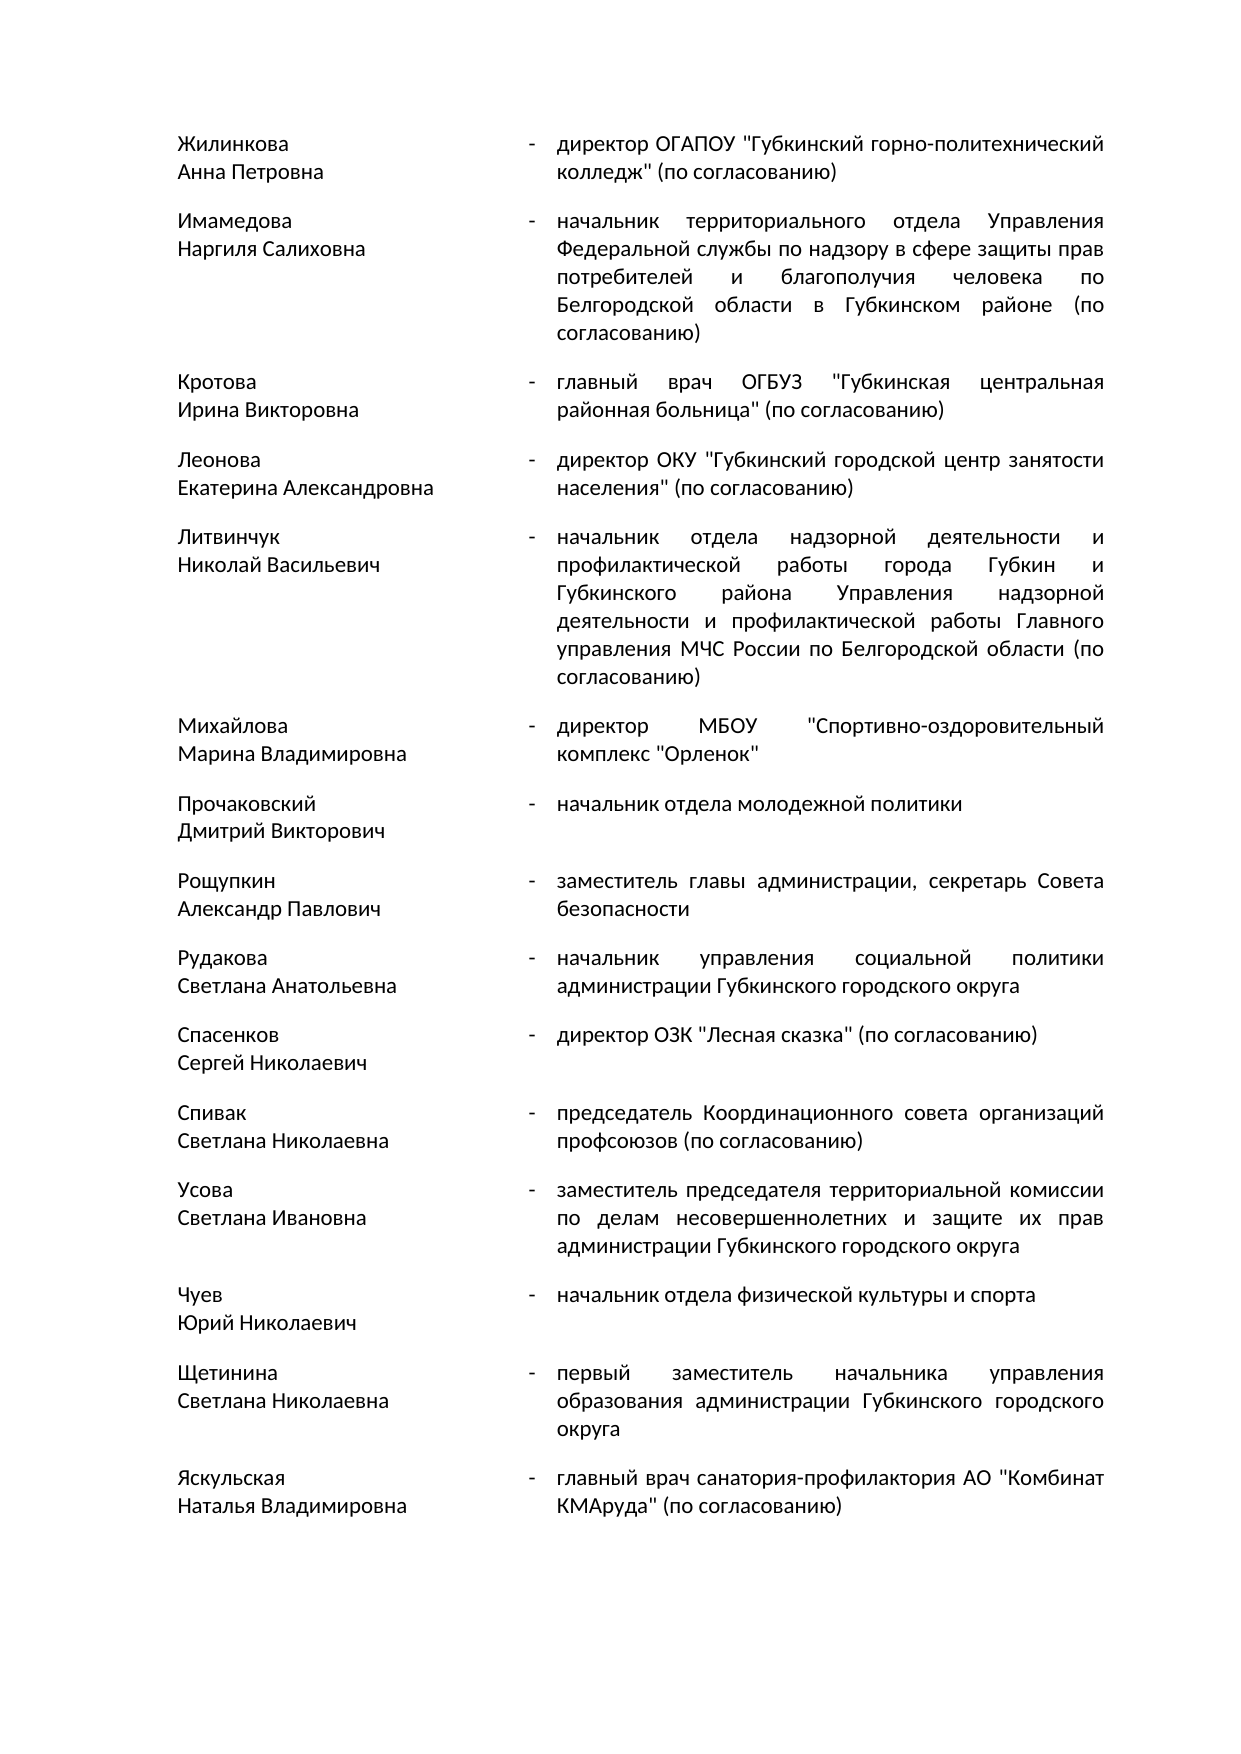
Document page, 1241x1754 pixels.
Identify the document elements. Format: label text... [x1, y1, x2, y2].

table_cell начальник территориального отдела Управления Федеральной службы по надзору в сфере защиты прав потребителей и благополучия человека по Белгородской области в Губкинском районе (по согласованию) [550, 195, 1111, 357]
table_cell Щетинина Светлана Николаевна [171, 1347, 513, 1452]
table_cell - [513, 778, 550, 855]
table_cell - [513, 1347, 550, 1452]
table_cell - [513, 1087, 550, 1164]
table_cell первый заместитель начальника управления образования администрации Губкинского городского округа [550, 1347, 1111, 1452]
table_cell Спивак Светлана Николаевна [171, 1087, 513, 1164]
table_cell Чуев Юрий Николаевич [171, 1270, 513, 1347]
table_cell - [513, 357, 550, 434]
table_cell - [513, 1165, 550, 1270]
table_cell заместитель председателя территориальной комиссии по делам несовершеннолетних и защите их прав администрации Губкинского городского округа [550, 1165, 1111, 1270]
table_cell - [513, 511, 550, 701]
table_cell директор ОКУ "Губкинский городской центр занятости населения" (по согласованию) [550, 434, 1111, 511]
table_cell - [513, 434, 550, 511]
table_cell главный врач ОГБУЗ "Губкинская центральная районная больница" (по согласованию) [550, 357, 1111, 434]
table_cell - [513, 855, 550, 933]
table_cell - [513, 1453, 550, 1530]
table_cell главный врач санатория-профилактория АО "Комбинат КМАруда" (по согласованию) [550, 1453, 1111, 1530]
table_cell Спасенков Сергей Николаевич [171, 1010, 513, 1087]
table_cell - [513, 118, 550, 195]
table_cell Яскульская Наталья Владимировна [171, 1453, 513, 1530]
table_cell - [513, 933, 550, 1010]
table_cell заместитель главы администрации, секретарь Совета безопасности [550, 855, 1111, 933]
table_cell Жилинкова Анна Петровна [171, 118, 513, 195]
table_cell Михайлова Марина Владимировна [171, 701, 513, 778]
table_cell председатель Координационного совета организаций профсоюзов (по согласованию) [550, 1087, 1111, 1164]
table_cell начальник отдела молодежной политики [550, 778, 1111, 855]
table_cell начальник управления социальной политики администрации Губкинского городского округа [550, 933, 1111, 1010]
table_cell начальник отдела физической культуры и спорта [550, 1270, 1111, 1347]
table_cell Литвинчук Николай Васильевич [171, 511, 513, 701]
table_cell Кротова Ирина Викторовна [171, 357, 513, 434]
table_cell директор ОГАПОУ "Губкинский горно-политехнический колледж" (по согласованию) [550, 118, 1111, 195]
table_cell директор ОЗК "Лесная сказка" (по согласованию) [550, 1010, 1111, 1087]
table_cell - [513, 1010, 550, 1087]
table_cell Рудакова Светлана Анатольевна [171, 933, 513, 1010]
table_cell - [513, 195, 550, 357]
table_cell Прочаковский Дмитрий Викторович [171, 778, 513, 855]
table_cell - [513, 1270, 550, 1347]
table_cell директор МБОУ "Спортивно-оздоровительный комплекс "Орленок" [550, 701, 1111, 778]
table_cell начальник отдела надзорной деятельности и профилактической работы города Губкин и Губкинского района Управления надзорной деятельности и профилактической работы Главного управления МЧС России по Белгородской области (по согласованию) [550, 511, 1111, 701]
table_cell Леонова Екатерина Александровна [171, 434, 513, 511]
table_cell - [513, 701, 550, 778]
table_cell Рощупкин Александр Павлович [171, 855, 513, 933]
table_cell Усова Светлана Ивановна [171, 1165, 513, 1270]
table_cell Имамедова Наргиля Салиховна [171, 195, 513, 357]
